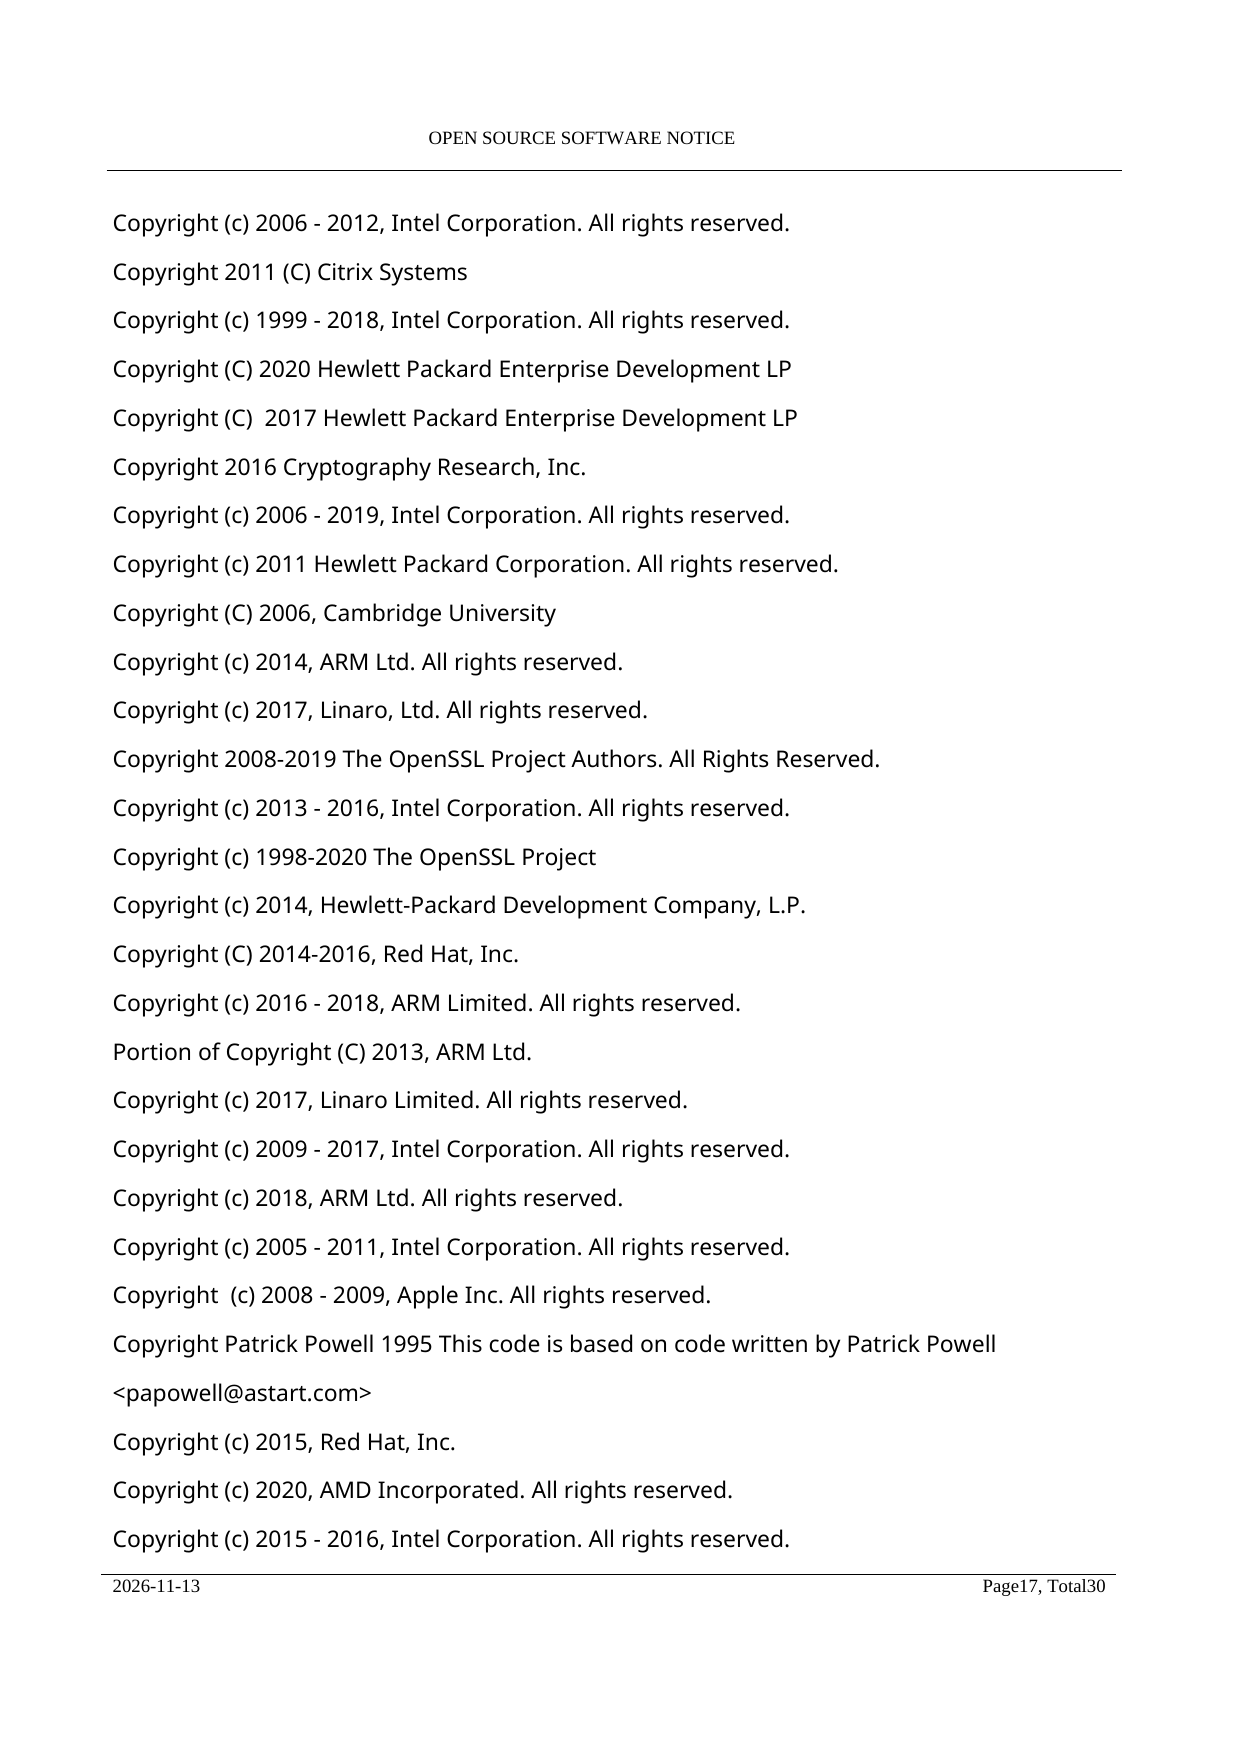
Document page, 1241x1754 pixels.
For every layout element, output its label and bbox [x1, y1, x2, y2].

text [112, 206, 1128, 1555]
